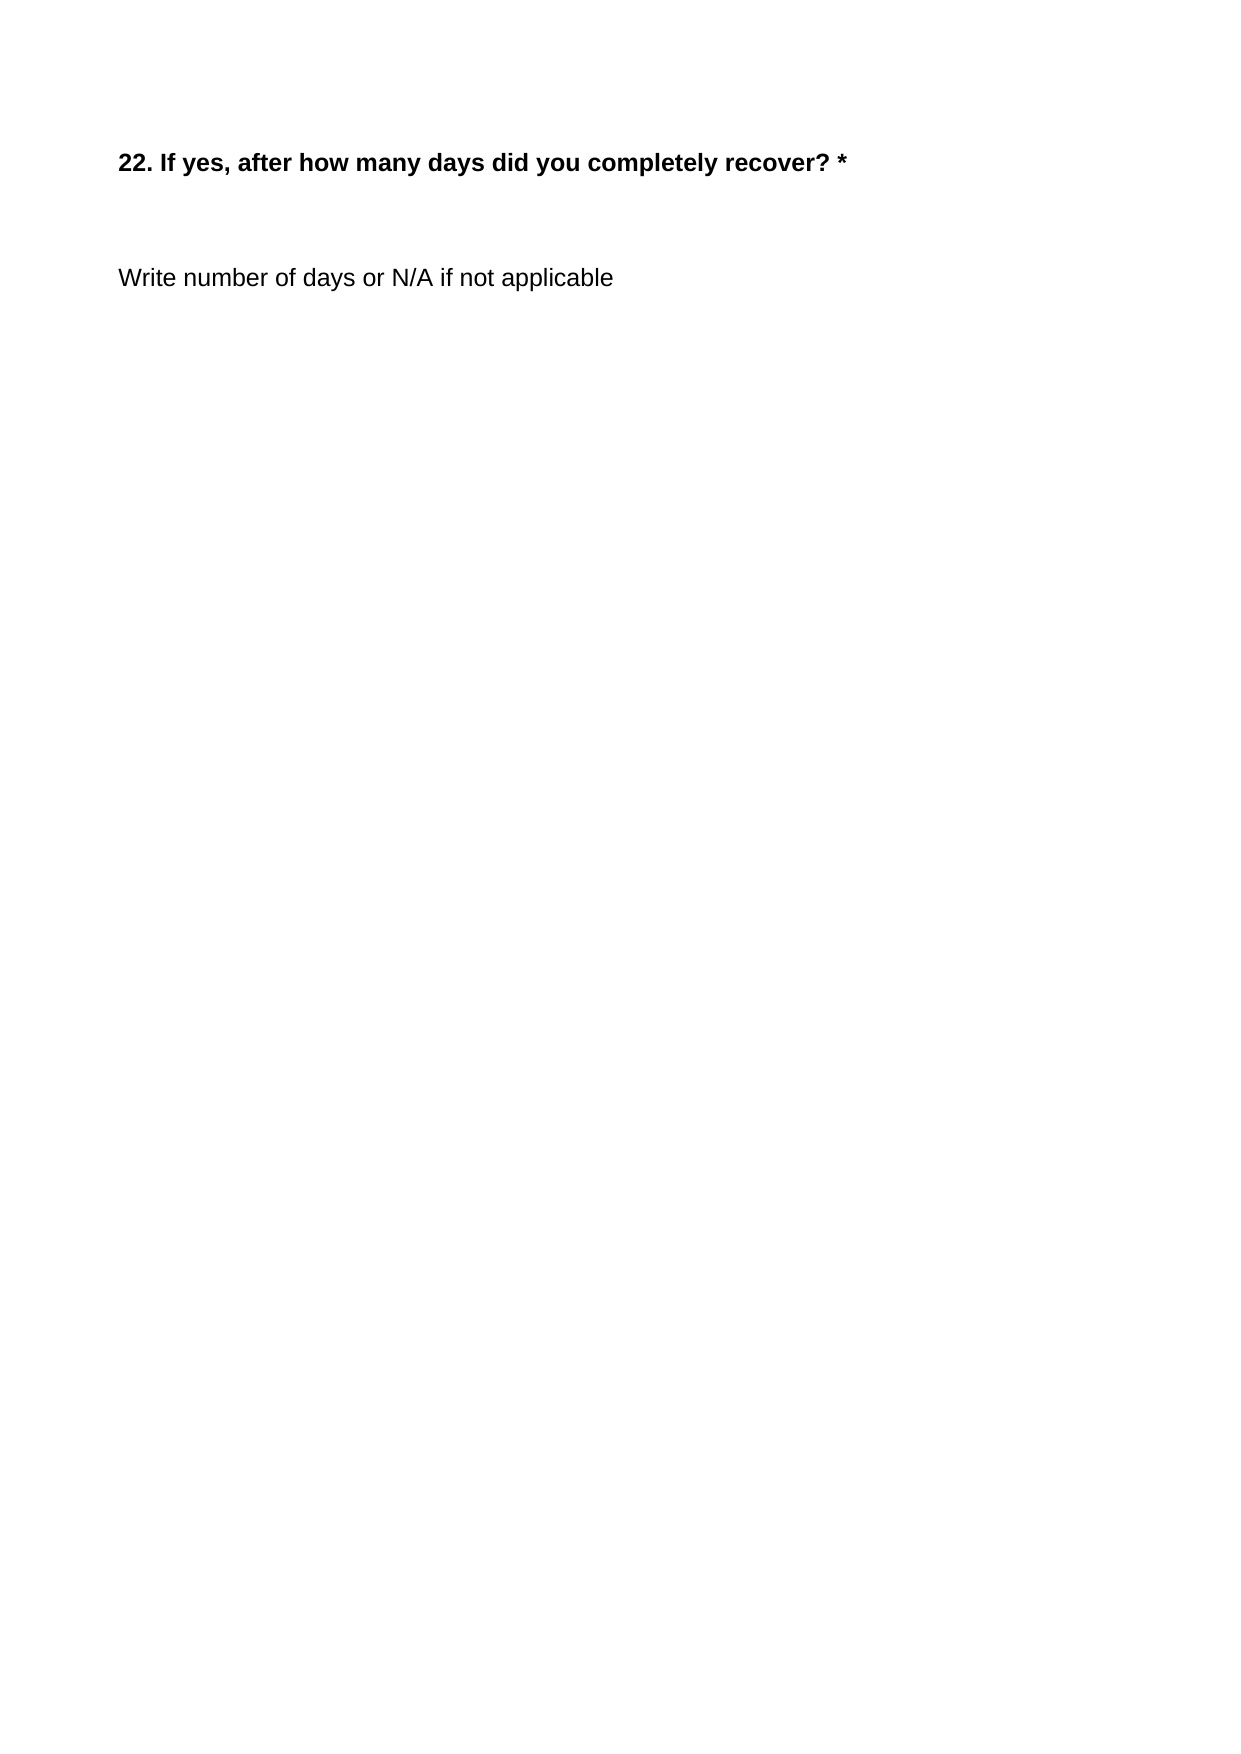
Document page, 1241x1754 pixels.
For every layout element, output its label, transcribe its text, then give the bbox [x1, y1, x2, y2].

text Write number of days or N/A if not applicable [118, 263, 1122, 291]
text 22. If yes, after how many days did you completely recover? * [118, 148, 1122, 176]
